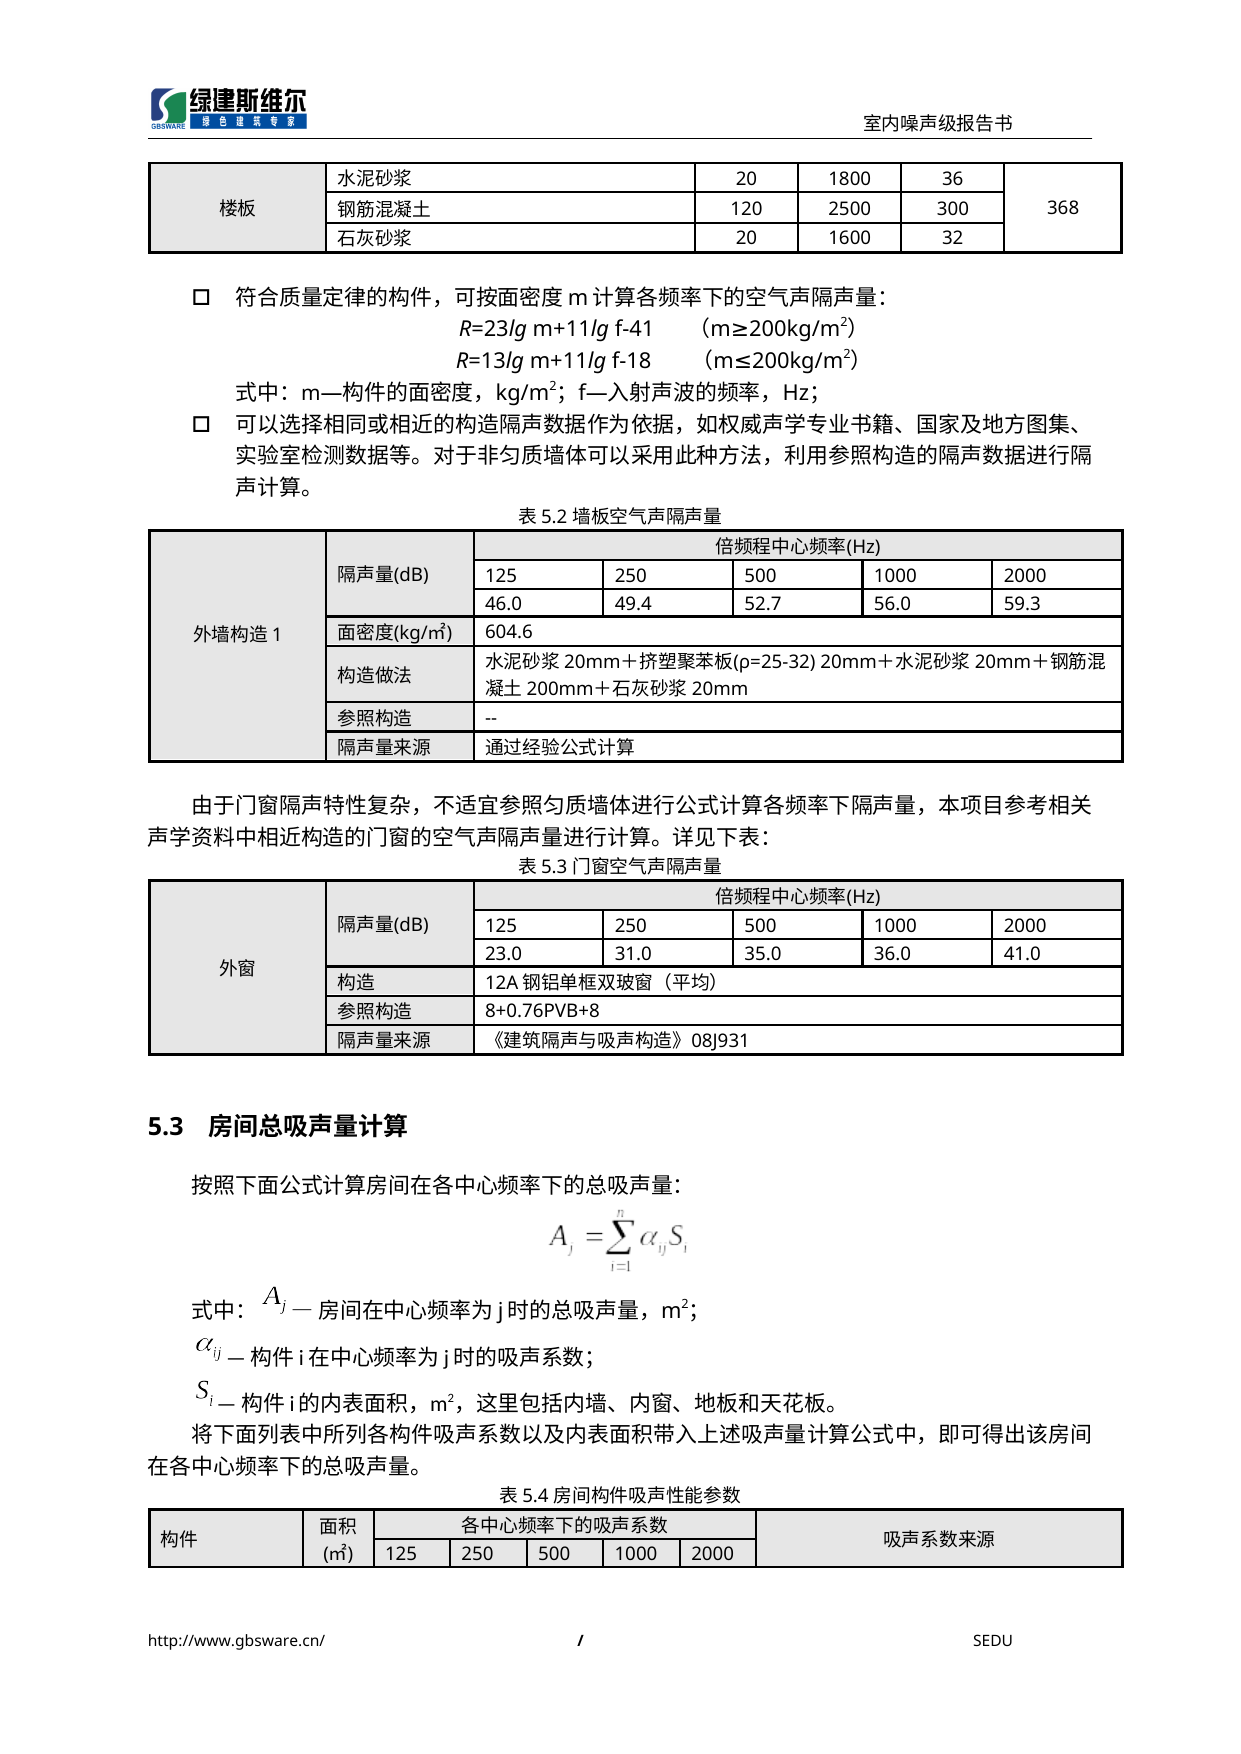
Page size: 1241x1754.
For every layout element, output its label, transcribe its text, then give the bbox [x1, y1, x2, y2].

table_cell 8+0.76PVB+8 [475, 997, 1121, 1024]
table_cell 500 [528, 1540, 602, 1566]
text — 构件i的内表面积，m2，这里包括内墙、内窗、地板和天花板。 [148, 1372, 1092, 1417]
table_header 面积 (㎡) [304, 1511, 373, 1566]
table_cell 1000 [864, 561, 991, 588]
table_cell 125 [475, 911, 602, 938]
table_cell 面密度(kg/㎡) [327, 618, 473, 644]
table_cell 2000 [681, 1540, 755, 1566]
table_cell 604.6 [475, 618, 1121, 644]
table_cell 石灰砂浆 [327, 224, 694, 251]
list 可以选择相同或相近的构造隔声数据作为依据，如权威声学专业书籍、国家及地方图集、实验室检测数据等。对于非匀质墙体可以采用此种方法，利用参照构造的隔声数据进行隔声计算。 [191, 407, 1092, 502]
table_cell 1600 [799, 224, 900, 251]
table_cell 250 [604, 911, 732, 938]
text R=23lg m+11lg f-41 （m≥200kg/m2） [235, 311, 1092, 343]
table_cell 36.0 [864, 940, 991, 965]
table_cell 32 [902, 224, 1003, 251]
table_cell 250 [604, 561, 732, 588]
table_cell 52.7 [734, 590, 861, 615]
table_cell 构造 [327, 968, 473, 994]
table_cell 2000 [993, 561, 1121, 588]
text 按照下面公式计算房间在各中心频率下的总吸声量： [148, 1168, 1092, 1200]
table_cell 56.0 [864, 590, 991, 615]
list 符合质量定律的构件，可按面密度m计算各频率下的空气声隔声量： [191, 279, 1092, 311]
table_cell 水泥砂浆 [327, 164, 694, 191]
table_header 各中心频率下的吸声系数 [375, 1511, 755, 1538]
table_cell 2000 [993, 911, 1121, 938]
table_cell 1800 [799, 164, 900, 191]
table_header 倍频程中心频率(Hz) [475, 882, 1121, 909]
table_cell 隔声量来源 [327, 1026, 473, 1053]
table_header 外窗 [151, 882, 325, 1053]
text 表5.3 门窗空气声隔声量 [148, 852, 1092, 879]
text 由于门窗隔声特性复杂，不适宜参照匀质墙体进行公式计算各频率下隔声量，本项目参考相关声学资料中相近构造的门窗的空气声隔声量进行计算。详见下表： [148, 788, 1092, 852]
table_cell 隔声量来源 [327, 733, 473, 759]
table_header 外墙构造1 [151, 532, 325, 759]
table_cell 钢筋混凝土 [327, 193, 694, 222]
table_cell 水泥砂浆 20mm＋挤塑聚苯板(ρ=25-32) 20mm＋水泥砂浆 20mm＋钢筋混凝土 200mm＋石灰砂浆 20mm [475, 647, 1121, 701]
table_cell 参照构造 [327, 997, 473, 1024]
table_header 倍频程中心频率(Hz) [475, 532, 1121, 559]
table_header 构件 [151, 1511, 302, 1566]
table_cell 1000 [864, 911, 991, 938]
table_cell 《建筑隔声与吸声构造》08J931 [475, 1026, 1121, 1053]
text 表5.2 墙板空气声隔声量 [148, 502, 1092, 529]
table_cell 300 [902, 193, 1003, 222]
table_header 隔声量(dB) [327, 532, 473, 615]
table_cell -- [475, 703, 1121, 730]
text 表5.4 房间构件吸声性能参数 [148, 1481, 1092, 1508]
text — 构件i在中心频率为j时的吸声系数； [148, 1325, 1092, 1372]
table_cell 2500 [799, 193, 900, 222]
table_cell 20 [696, 164, 797, 191]
table_cell 500 [734, 561, 861, 588]
table_cell 构造做法 [327, 647, 473, 701]
text 式中：— 房间在中心频率为j时的总吸声量，m2； [148, 1278, 1092, 1325]
table_cell 46.0 [475, 590, 602, 615]
table_cell 368 [1005, 164, 1120, 251]
table_cell 49.4 [604, 590, 732, 615]
text 将下面列表中所列各构件吸声系数以及内表面积带入上述吸声量计算公式中，即可得出该房间在各中心频率下的总吸声量。 [148, 1417, 1092, 1481]
table_cell 125 [375, 1540, 449, 1566]
table_cell 1000 [604, 1540, 679, 1566]
table_cell 通过经验公式计算 [475, 733, 1121, 759]
table_header 隔声量(dB) [327, 882, 473, 965]
table_header 吸声系数来源 [757, 1511, 1121, 1566]
table_cell 59.3 [993, 590, 1121, 615]
table_cell 35.0 [734, 940, 861, 965]
table_cell 250 [451, 1540, 526, 1566]
table_cell 楼板 [151, 164, 325, 251]
table_cell 41.0 [993, 940, 1121, 965]
subtitle 房间总吸声量计算 [148, 1107, 1092, 1143]
table_cell 120 [696, 193, 797, 222]
table_cell 500 [734, 911, 861, 938]
table_cell 12A钢铝单框双玻窗（平均） [475, 968, 1121, 994]
table_cell 20 [696, 224, 797, 251]
text 式中：m—构件的面密度，kg/m2；f—入射声波的频率，Hz； [148, 375, 1092, 407]
table_cell 31.0 [604, 940, 732, 965]
text R=13lg m+11lg f-18 （m≤200kg/m2） [235, 343, 1092, 375]
table_cell 36 [902, 164, 1003, 191]
table_cell 23.0 [475, 940, 602, 965]
table_cell 125 [475, 561, 602, 588]
table_cell 参照构造 [327, 703, 473, 730]
picture [147, 88, 308, 130]
